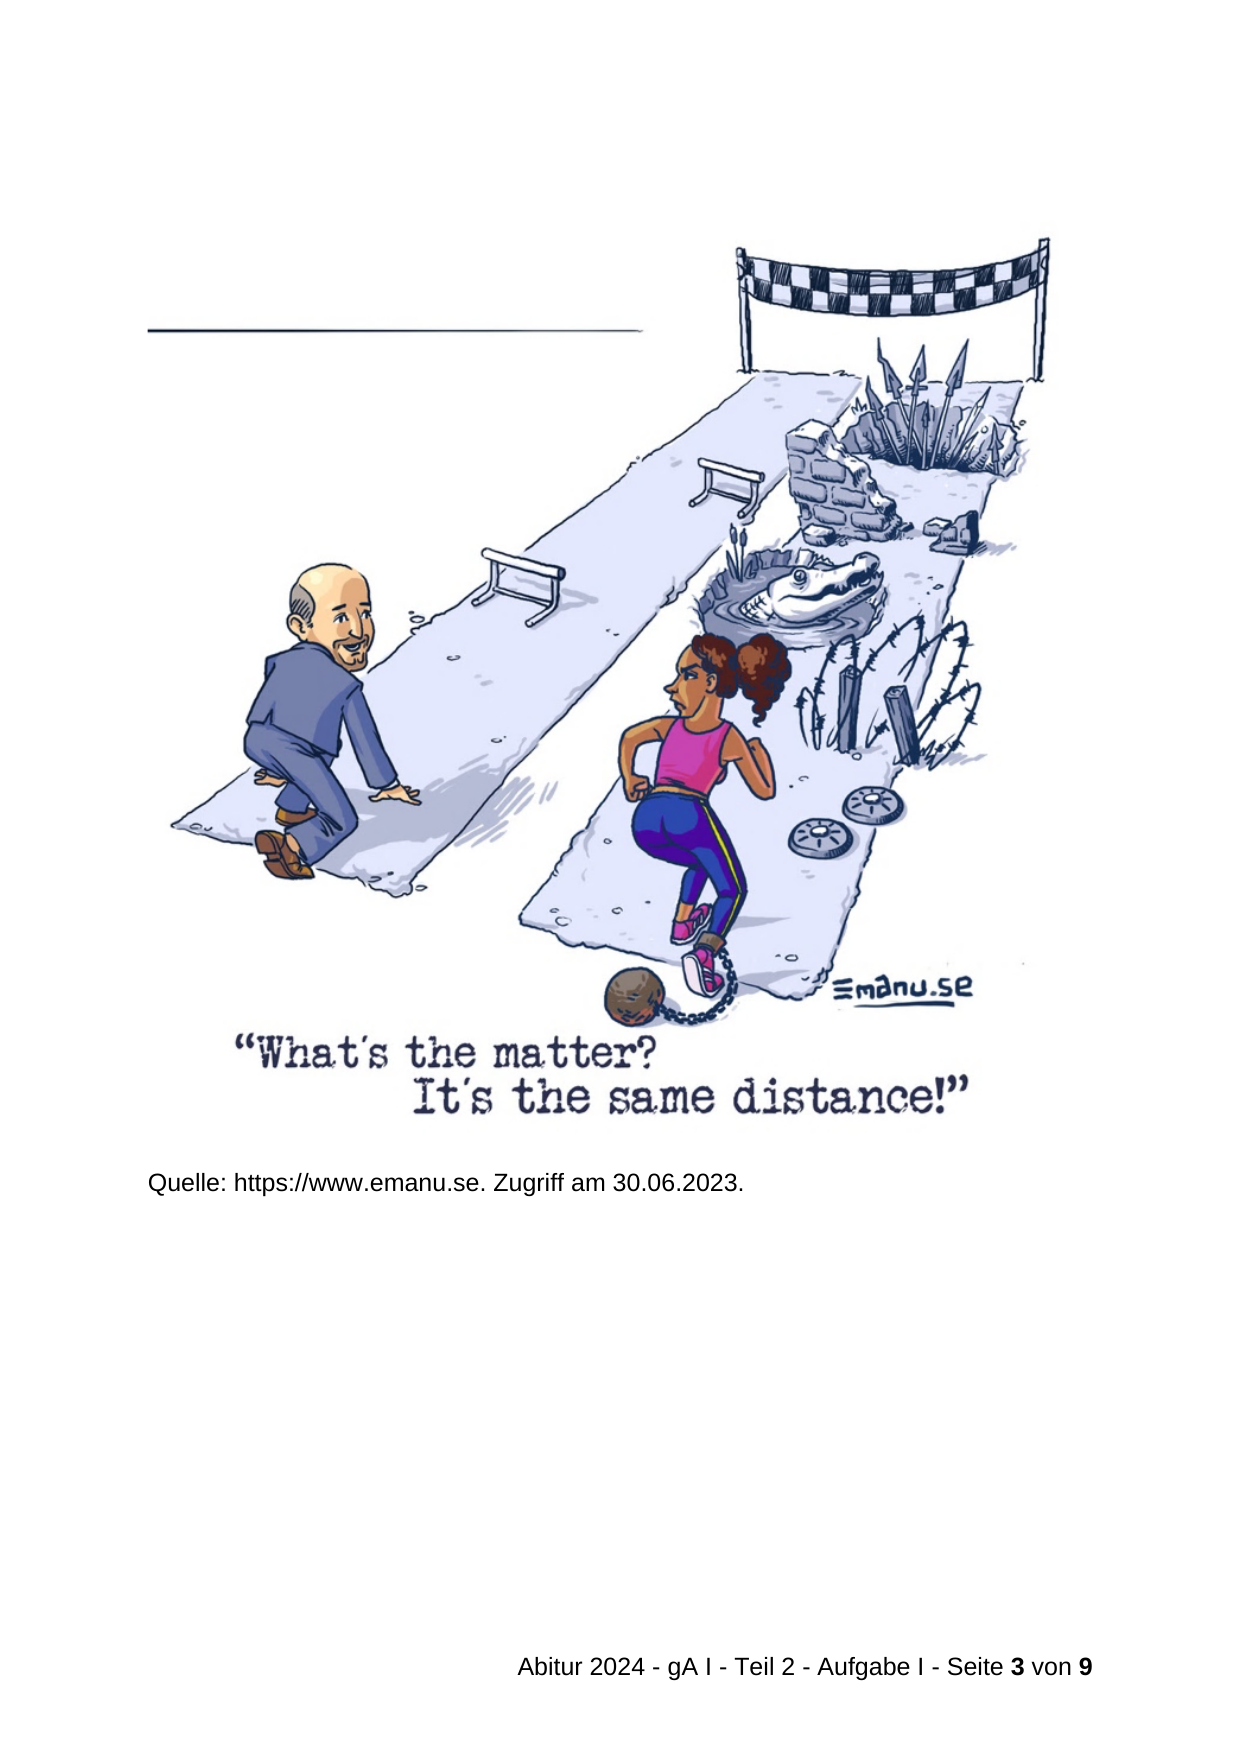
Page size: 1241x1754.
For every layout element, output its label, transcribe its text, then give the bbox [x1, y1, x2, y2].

picture [147, 203, 1086, 1142]
text Quelle: https://www.emanu.se. Zugriff am 30.06.2023. [148, 1168, 1093, 1197]
